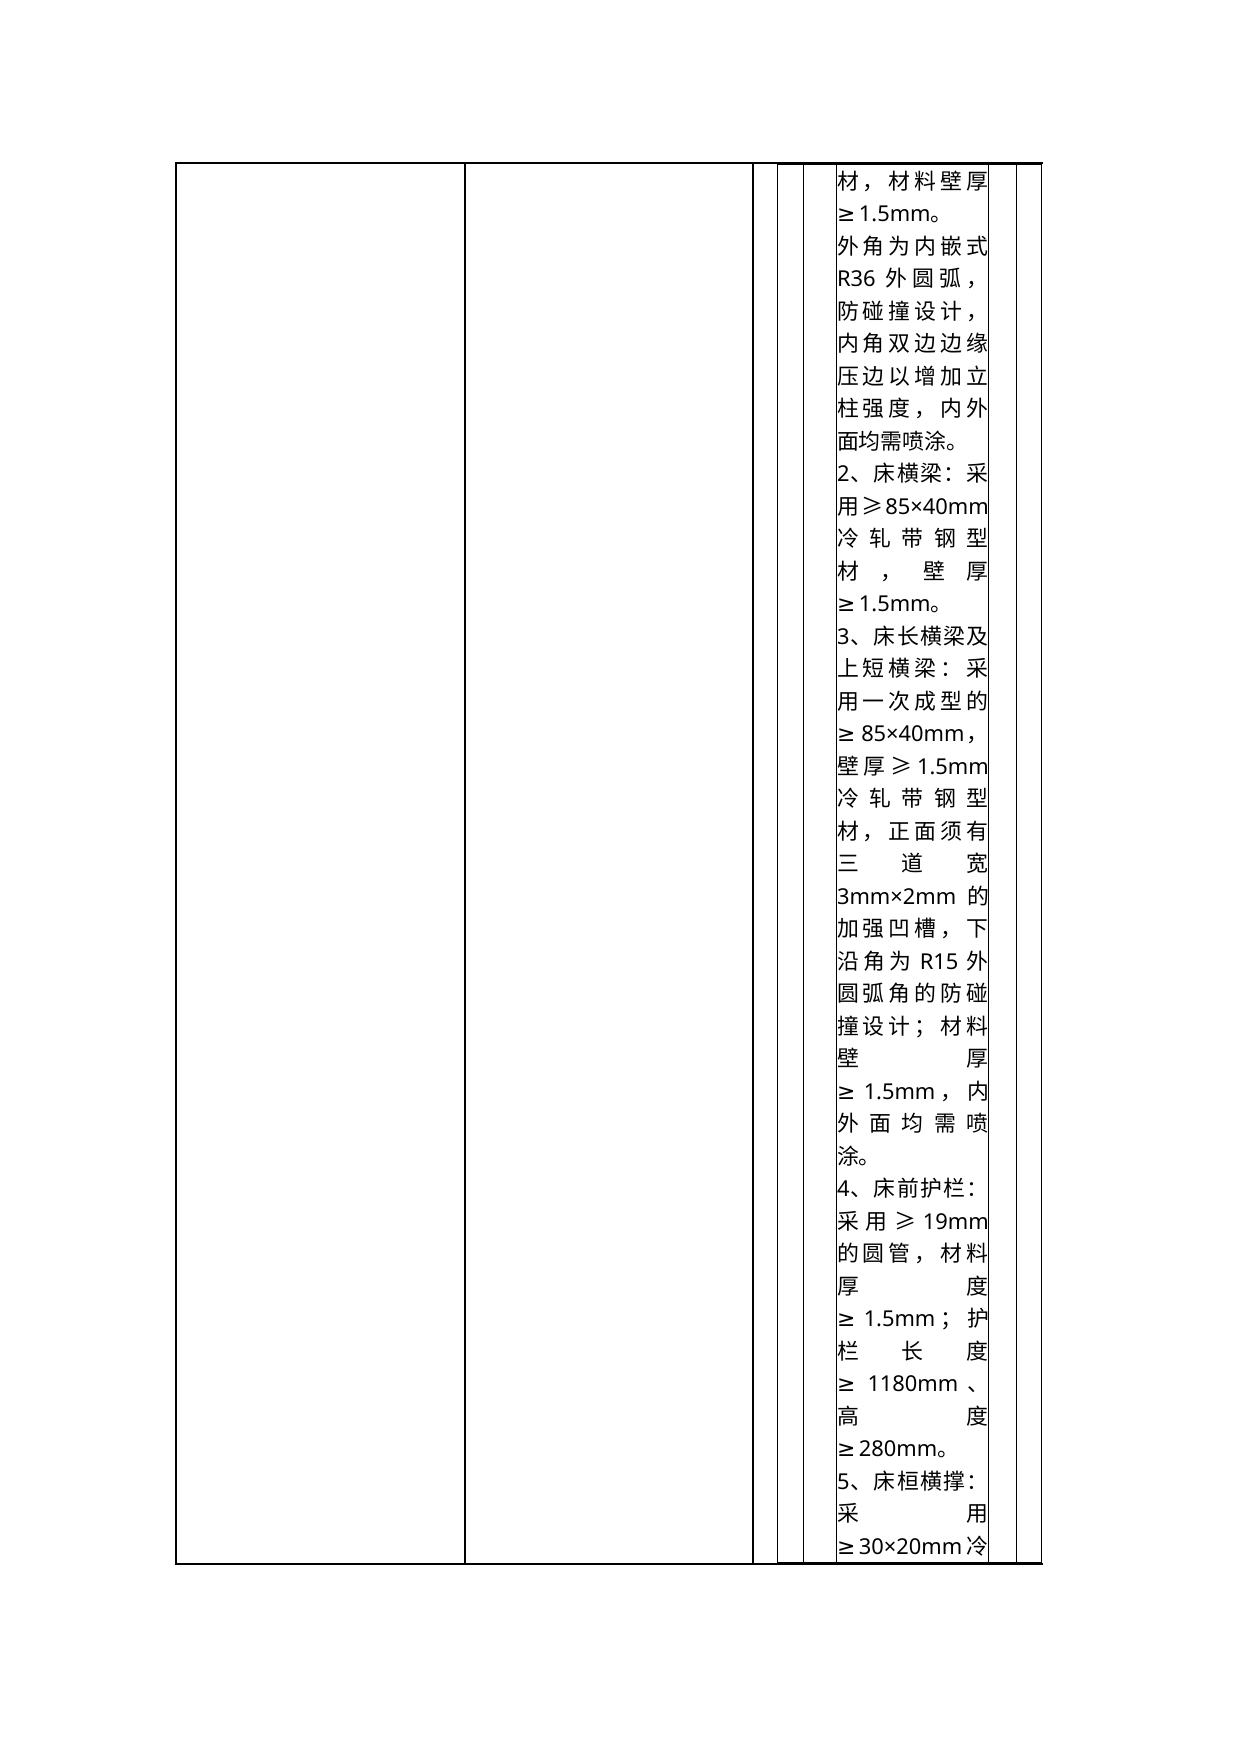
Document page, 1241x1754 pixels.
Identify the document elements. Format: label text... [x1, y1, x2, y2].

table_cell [1017, 165, 1041, 1562]
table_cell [754, 164, 777, 1563]
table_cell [778, 165, 803, 1562]
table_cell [989, 165, 1016, 1562]
table_cell 1 [177, 164, 464, 1563]
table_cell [804, 165, 836, 1562]
table_cell [466, 164, 752, 1563]
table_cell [837, 165, 988, 1562]
